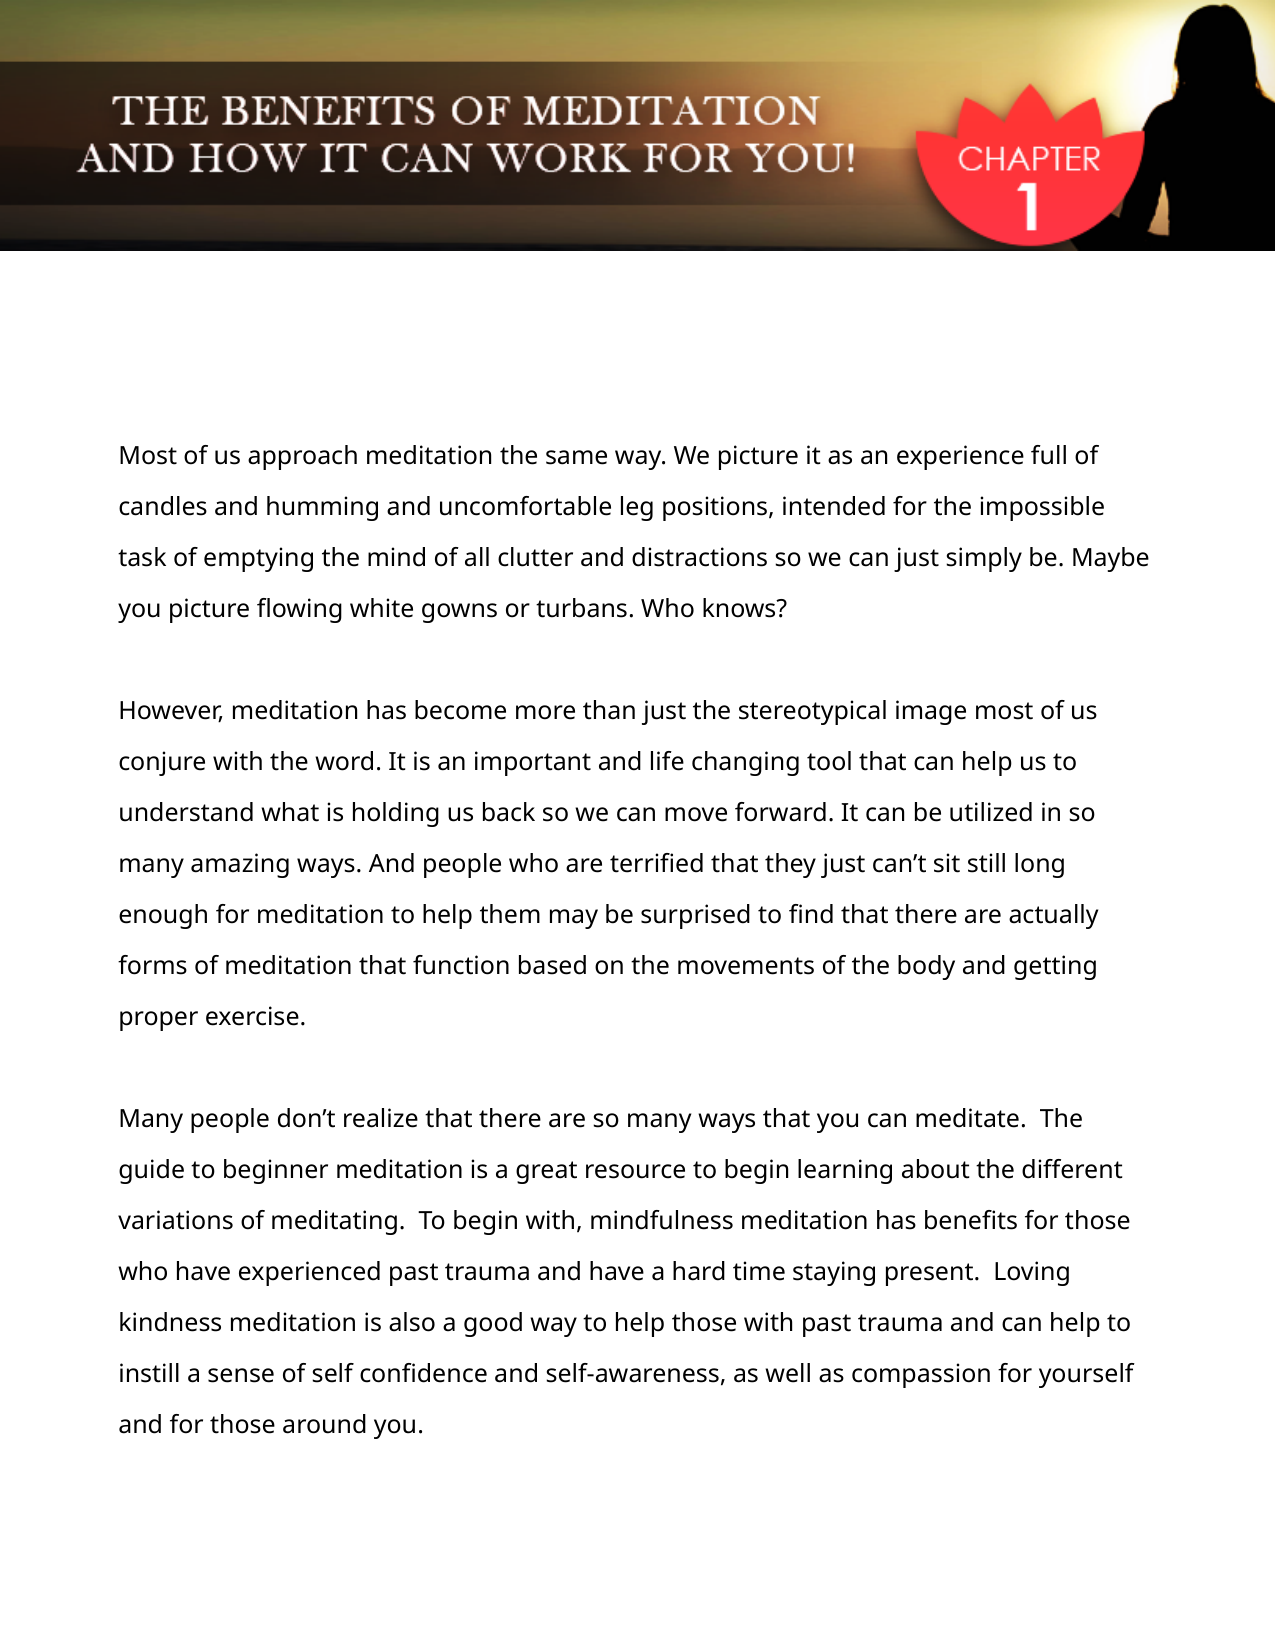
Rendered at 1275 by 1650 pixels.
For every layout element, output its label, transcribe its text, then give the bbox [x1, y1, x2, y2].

picture [0, 0, 1275, 251]
text However, meditation has become more than just the stereotypical image most of us conjure with the word. It is an important and life changing tool that can help us to understand what is holding us back so we can move forward. It can be utilized in so many amazing ways. And people who are terrified that they just can’t sit still long enough for meditation to help them may be surprised to find that there are actually forms of meditation that function based on the movements of the body and getting proper exercise. [118, 693, 1157, 1033]
text Many people don’t realize that there are so many ways that you can meditate. The guide to beginner meditation is a great resource to begin learning about the different variations of meditating. To begin with, mindfulness meditation has benefits for those who have experienced past trauma and have a hard time staying present. Loving kindness meditation is also a good way to help those with past trauma and can help to instill a sense of self confidence and self-awareness, as well as compassion for yourself and for those around you. [118, 1101, 1157, 1441]
text Most of us approach meditation the same way. We picture it as an experience full of candles and humming and uncomfortable leg positions, intended for the impossible task of emptying the mind of all clutter and distractions so we can just simply be. Maybe you picture flowing white gowns or turbans. Who knows? [118, 437, 1157, 624]
